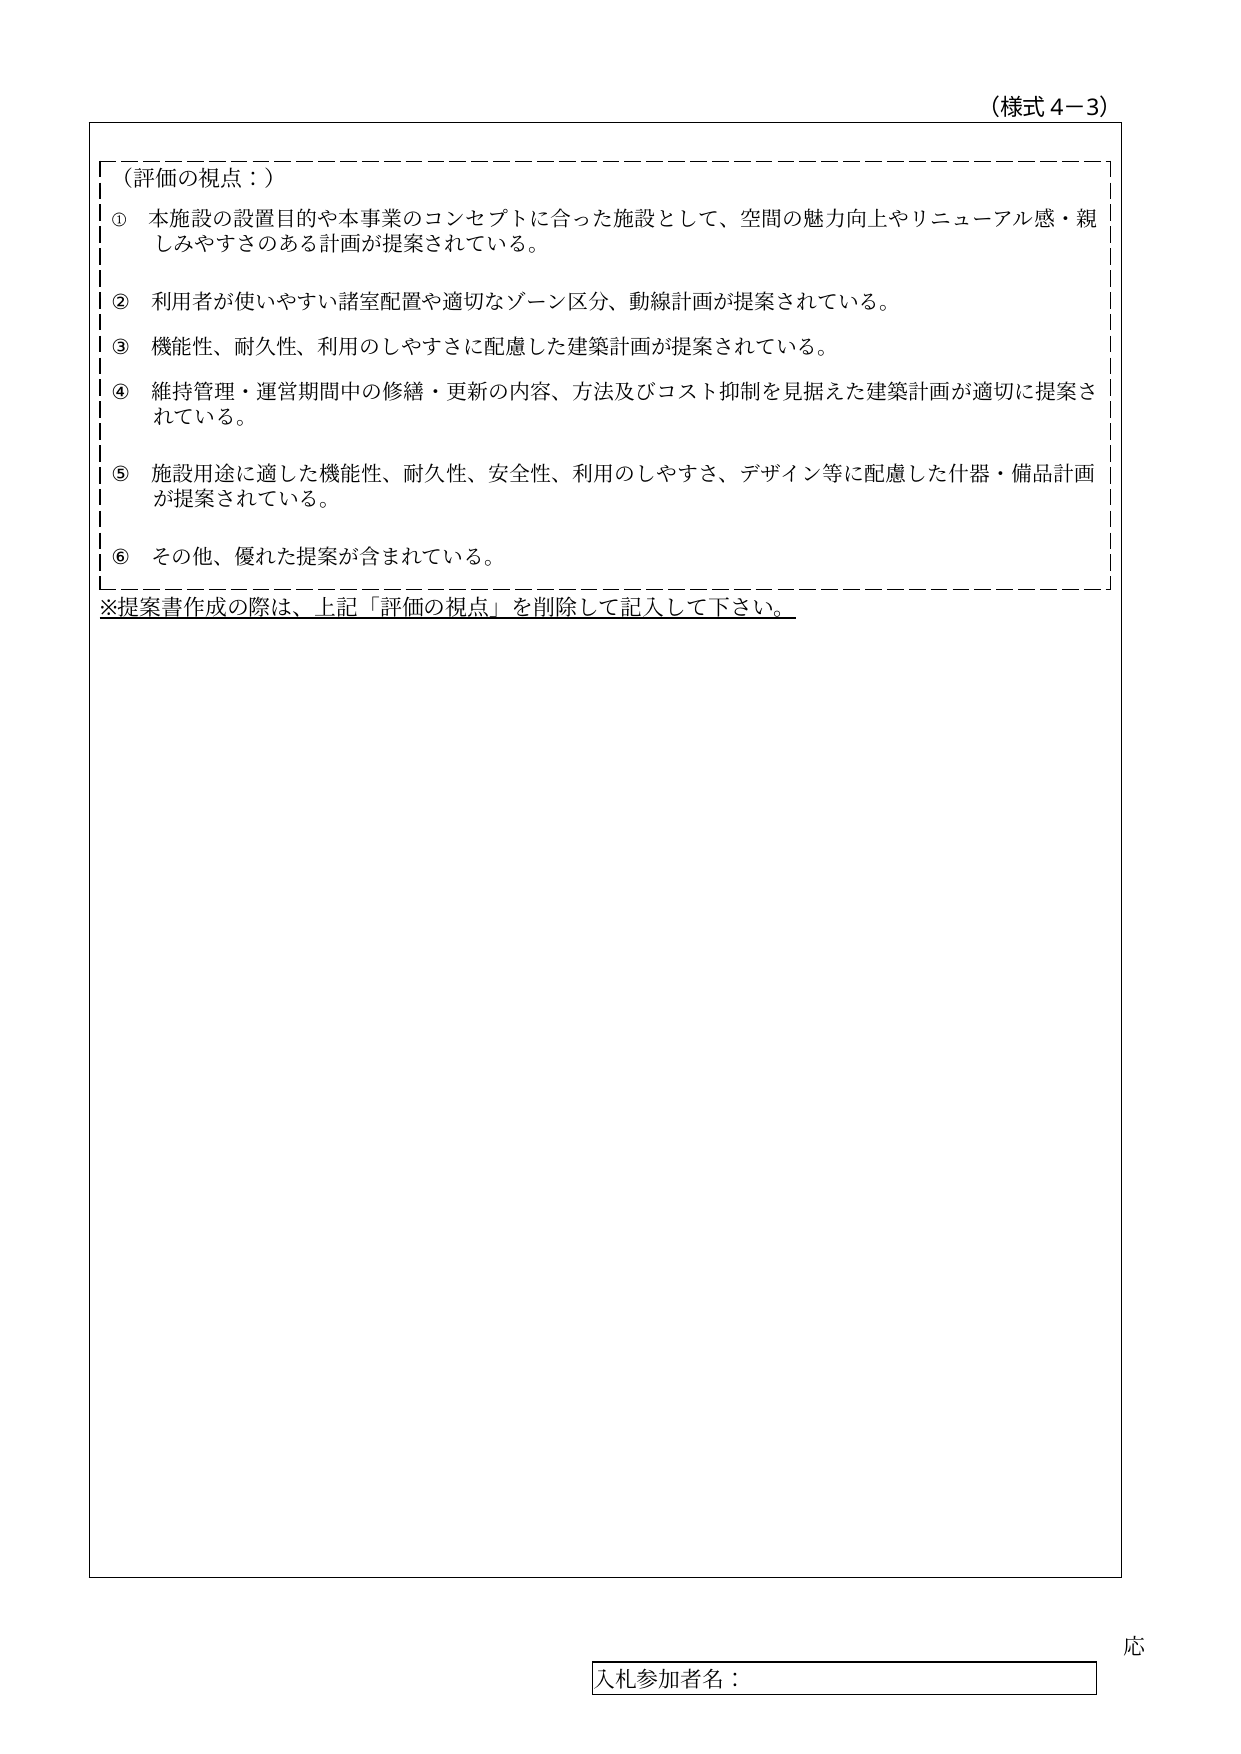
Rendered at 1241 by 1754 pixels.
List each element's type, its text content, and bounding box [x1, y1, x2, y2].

table_cell ※提案書作成の際は、上記「評価の視点」を削除して記入して下さい。 [90, 123, 1121, 1577]
